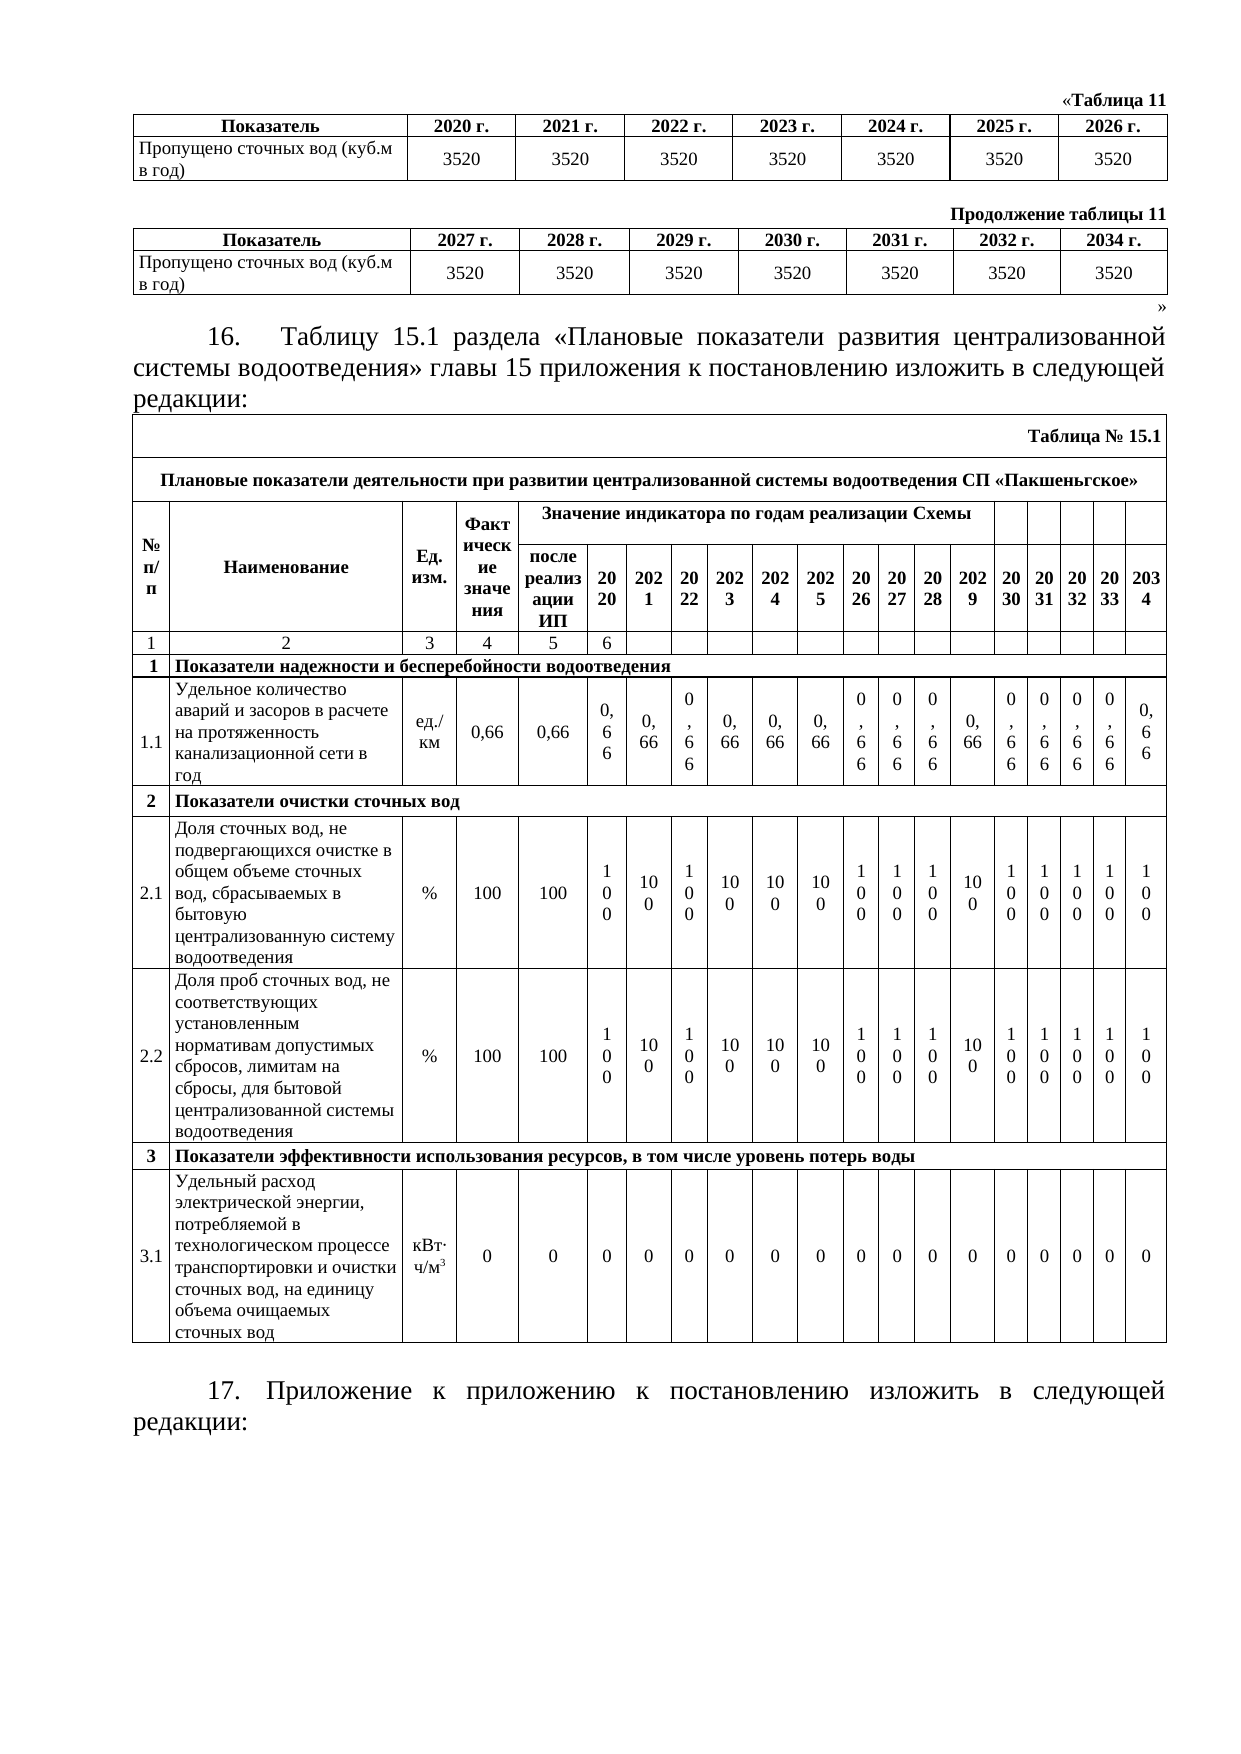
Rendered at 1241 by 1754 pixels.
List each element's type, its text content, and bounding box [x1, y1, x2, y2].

table_cell 2029 [951, 545, 994, 631]
list Приложение к приложению к постановлению изложить в следующей редакции: [133, 1374, 1167, 1437]
table_cell 1 [133, 655, 169, 676]
table_cell [1028, 502, 1060, 544]
table_cell [627, 632, 671, 654]
table_cell 2031 [1028, 545, 1060, 631]
table_cell 100 [627, 969, 671, 1142]
text Продолжение таблицы 11 [133, 203, 1167, 224]
table_cell 2.1 [133, 817, 169, 968]
table_cell 1 [133, 632, 169, 654]
table_cell Плановые показатели деятельности при развитии централизованной системы водоотведения СП «Пакшеньгское» [133, 458, 1166, 501]
table_cell % [403, 969, 456, 1142]
table_cell [995, 632, 1027, 654]
table_cell № п/п [133, 502, 169, 631]
table_cell 100 [844, 817, 878, 968]
table_cell 100 [588, 969, 626, 1142]
table_cell 2.2 [133, 969, 169, 1142]
table_cell [915, 632, 950, 654]
table_cell % [403, 817, 456, 968]
table_cell 100 [1094, 817, 1125, 968]
table_cell 0 [708, 1170, 752, 1342]
table_cell 100 [457, 969, 518, 1142]
table_cell [879, 632, 914, 654]
table_cell 3520 [411, 251, 519, 294]
table_cell 100 [1126, 817, 1166, 968]
table_cell 2030 [995, 545, 1027, 631]
table_cell 3520 [408, 137, 515, 180]
table_cell 2022 [672, 545, 707, 631]
table_header . [954, 229, 1060, 250]
table_cell кВт∙ч/м3 [403, 1170, 456, 1342]
table_header . [408, 115, 515, 136]
table_cell 3520 [516, 137, 624, 180]
table_cell 100 [708, 969, 752, 1142]
table_cell 3520 [1061, 251, 1167, 294]
table_cell [672, 632, 707, 654]
table_cell 0,66 [915, 678, 950, 785]
table_cell 3520 [951, 137, 1058, 180]
table_cell 0,66 [1061, 678, 1093, 785]
table_cell 0 [951, 1170, 994, 1342]
table_cell 2023 [708, 545, 752, 631]
table_cell 3520 [842, 137, 949, 180]
table_cell 100 [995, 817, 1027, 968]
table_cell 100 [915, 969, 950, 1142]
table_cell 100 [672, 817, 707, 968]
table_cell [1094, 632, 1125, 654]
table_cell 0 [1126, 1170, 1166, 1342]
table_cell 100 [1028, 969, 1060, 1142]
table_header . [630, 229, 738, 250]
table_cell Пропущено сточных вод (куб.м в год) [134, 137, 407, 180]
table_cell Показатели очистки сточных вод [170, 786, 1166, 816]
table_header . [1061, 229, 1167, 250]
table_cell 5 [519, 632, 587, 654]
table_cell 6 [588, 632, 626, 654]
table_cell 0,66 [995, 678, 1027, 785]
table_cell 2020 [588, 545, 626, 631]
table_cell 0,66 [1126, 678, 1166, 785]
table_cell 0,66 [1028, 678, 1060, 785]
table_cell 0 [457, 1170, 518, 1342]
table_cell 0 [798, 1170, 843, 1342]
table_cell 1.1 [133, 678, 169, 785]
table_cell 0,66 [672, 678, 707, 785]
list Таблицу 15.1 раздела «Плановые показатели развития централизованной системы водоотведения» главы 15 приложения к постановлению изложить в следующей редакции: [133, 320, 1167, 414]
table_cell 100 [1094, 969, 1125, 1142]
table_cell 100 [879, 817, 914, 968]
table_header . [951, 115, 1058, 136]
table_cell 0 [627, 1170, 671, 1342]
table_cell 0,66 [627, 678, 671, 785]
table_cell 0 [995, 1170, 1027, 1342]
table_header Таблица № 15.1 [133, 415, 1166, 457]
table_header . [739, 229, 846, 250]
text «Таблица 11 [133, 89, 1167, 110]
table_cell 0 [753, 1170, 797, 1342]
table_cell [1094, 502, 1125, 544]
table_cell [708, 632, 752, 654]
table_cell 0,66 [879, 678, 914, 785]
table_cell Доля проб сточных вод, не соответствующих установленным нормативам допустимых сбросов, лимитам на сбросы, для бытовой централизованной системы водоотведения [170, 969, 402, 1142]
table_cell после реализации ИП [519, 545, 587, 631]
table_cell 2024 [753, 545, 797, 631]
table_header . [516, 115, 624, 136]
table_cell [995, 502, 1027, 544]
table_cell 3 [403, 632, 456, 654]
table_cell [1126, 502, 1166, 544]
table_cell 100 [753, 969, 797, 1142]
table_header . [847, 229, 953, 250]
table_cell Показатели эффективности использования ресурсов, в том числе уровень потерь воды [170, 1143, 1166, 1169]
table_cell [844, 632, 878, 654]
table_cell 3520 [1059, 137, 1167, 180]
table_cell 0 [1028, 1170, 1060, 1342]
table_cell 0,66 [519, 678, 587, 785]
table_cell Удельное количество аварий и засоров в расчете на протяженность канализационной сети в год [170, 678, 402, 785]
table_cell 0,66 [844, 678, 878, 785]
table_cell 100 [627, 817, 671, 968]
table_header . [520, 229, 629, 250]
table_cell 3520 [625, 137, 732, 180]
table_cell 2027 [879, 545, 914, 631]
table_cell 0 [519, 1170, 587, 1342]
table_cell 4 [457, 632, 518, 654]
table_cell 100 [951, 969, 994, 1142]
table_cell 3520 [630, 251, 738, 294]
table_cell [1061, 502, 1093, 544]
table_cell [753, 632, 797, 654]
table_cell ед./км [403, 678, 456, 785]
table_cell 3520 [847, 251, 953, 294]
table_cell 0 [915, 1170, 950, 1342]
table_cell Ед. изм. [403, 502, 456, 631]
table_cell [1028, 632, 1060, 654]
table_header Показатель [134, 115, 407, 136]
table_cell 3 [133, 1143, 169, 1169]
table_cell 100 [457, 817, 518, 968]
table_cell 100 [672, 969, 707, 1142]
table_cell 3520 [739, 251, 846, 294]
table_cell 2034 [1126, 545, 1166, 631]
table_cell Значение индикатора по годам реализации Схемы [519, 502, 994, 544]
table_cell 3520 [520, 251, 629, 294]
table_cell 2026 [844, 545, 878, 631]
table_cell 0 [844, 1170, 878, 1342]
table_cell 2028 [915, 545, 950, 631]
table_cell 2033 [1094, 545, 1125, 631]
table_cell 100 [844, 969, 878, 1142]
table_cell Показатели надежности и бесперебойности водоотведения [170, 655, 1166, 676]
table_cell 0,66 [708, 678, 752, 785]
table_cell 0,66 [798, 678, 843, 785]
table_cell 100 [1126, 969, 1166, 1142]
table_header . [411, 229, 519, 250]
table_cell 100 [519, 969, 587, 1142]
table_cell 100 [519, 817, 587, 968]
table_cell 100 [915, 817, 950, 968]
table_cell [1126, 632, 1166, 654]
table_cell 2025 [798, 545, 843, 631]
table_cell [951, 632, 994, 654]
table_cell 0 [1094, 1170, 1125, 1342]
table_cell 3520 [954, 251, 1060, 294]
table_cell 2 [133, 786, 169, 816]
table_cell 0,66 [457, 678, 518, 785]
table_cell [798, 632, 843, 654]
table_cell Удельный расход электрической энергии, потребляемой в технологическом процессе транспортировки и очистки сточных вод, на единицу объема очищаемых сточных вод [170, 1170, 402, 1342]
table_header . [842, 115, 949, 136]
table_cell 100 [1028, 817, 1060, 968]
table_cell 100 [1061, 817, 1093, 968]
table_cell 0 [588, 1170, 626, 1342]
table_header Показатель [134, 229, 410, 250]
table_cell 3.1 [133, 1170, 169, 1342]
table_cell 100 [995, 969, 1027, 1142]
table_cell Пропущено сточных вод (куб.м в год) [134, 251, 410, 294]
table_cell 0,66 [753, 678, 797, 785]
table_cell Доля сточных вод, не подвергающихся очистке в общем объеме сточных вод, сбрасываемых в бытовую централизованную систему водоотведения [170, 817, 402, 968]
table_cell 100 [879, 969, 914, 1142]
table_cell 0 [1061, 1170, 1093, 1342]
text » [133, 295, 1167, 317]
table_cell 0,66 [1094, 678, 1125, 785]
table_cell 100 [798, 969, 843, 1142]
table_cell Фактические значения [457, 502, 518, 631]
table_cell 100 [1061, 969, 1093, 1142]
table_cell 100 [951, 817, 994, 968]
table_cell 2032 [1061, 545, 1093, 631]
table_cell 100 [708, 817, 752, 968]
table_cell 0,66 [588, 678, 626, 785]
table_header . [625, 115, 732, 136]
table_cell 0,66 [951, 678, 994, 785]
table_cell 100 [798, 817, 843, 968]
table_cell 2021 [627, 545, 671, 631]
table_cell 0 [672, 1170, 707, 1342]
table_header . [733, 115, 841, 136]
table_cell 100 [753, 817, 797, 968]
table_cell 100 [588, 817, 626, 968]
table_cell 2 [170, 632, 402, 654]
table_cell Наименование [170, 502, 402, 631]
table_cell [1061, 632, 1093, 654]
table_cell 3520 [733, 137, 841, 180]
table_header . [1059, 115, 1167, 136]
table_cell 0 [879, 1170, 914, 1342]
